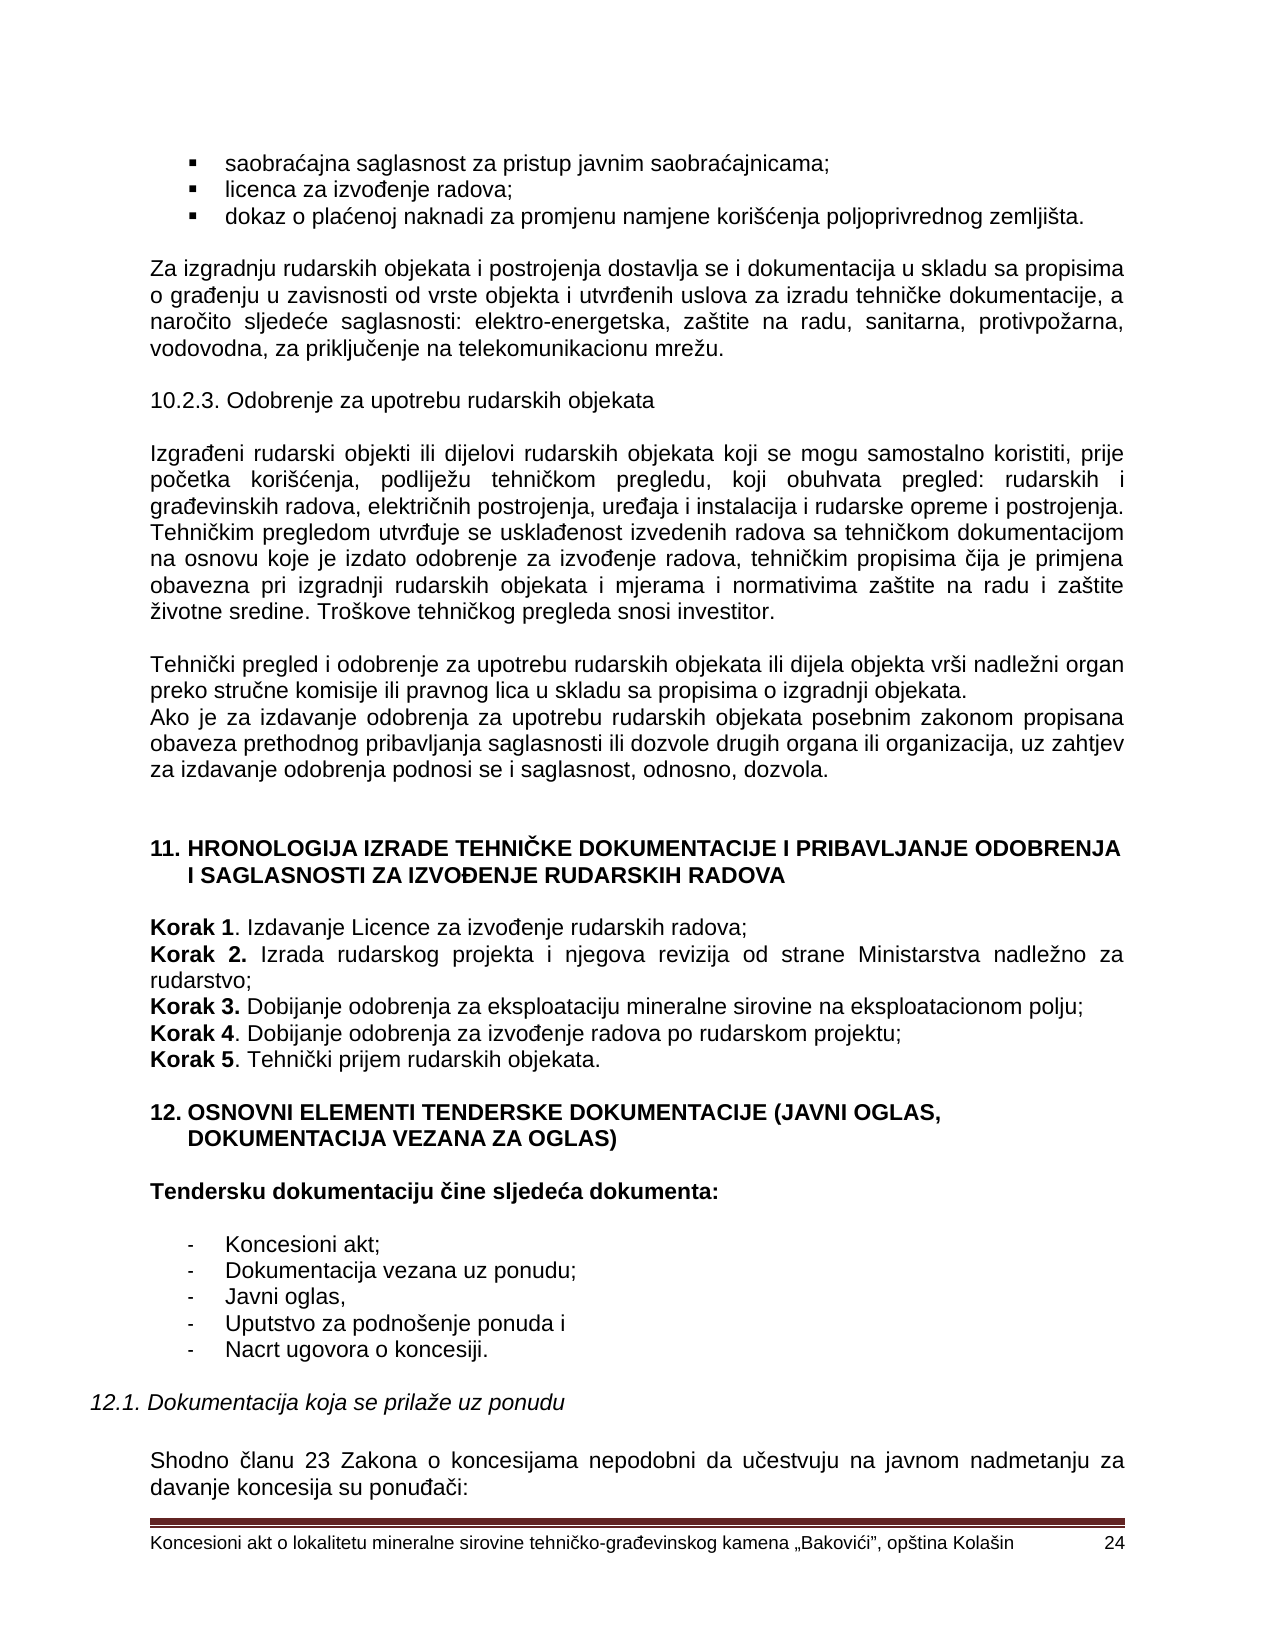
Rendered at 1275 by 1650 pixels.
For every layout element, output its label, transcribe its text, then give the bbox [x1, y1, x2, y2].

text Shodno članu 23 Zakona o koncesijama nepodobni da učestvuju na javnom nadmetanju za davanje koncesija su ponuđači: [150, 1447, 1125, 1500]
list dokaz o plaćenoj naknadi za promjenu namjene korišćenja poljoprivrednog zemljišta. [187, 203, 1125, 229]
list Nacrt ugovora o koncesiji. [187, 1336, 1125, 1362]
subtitle 12.1. Dokumentacija koja se prilaže uz ponudu [90, 1389, 1125, 1415]
list Uputstvo za podnošenje ponuda i [187, 1309, 1125, 1336]
text Ako je za izdavanje odobrenja za upotrebu rudarskih objekata posebnim zakonom propisana obaveza prethodnog pribavljanja saglasnosti ili dozvole drugih organa ili organizacija, uz zahtjev za izdavanje odobrenja podnosi se i saglasnost, odnosno, dozvola. [150, 703, 1125, 782]
list licenca za izvođenje radova; [187, 176, 1125, 203]
text Izgrađeni rudarski objekti ili dijelovi rudarskih objekata koji se mogu samostalno koristiti, prije početka korišćenja, podliježu tehničkom pregledu, koji obuhvata pregled: rudarskih i građevinskih radova, električnih postrojenja, uređaja i instalacija i rudarske opreme i postrojenja. [150, 440, 1125, 519]
text Tehničkim pregledom utvrđuje se usklađenost izvedenih radova sa tehničkom dokumentacijom na osnovu koje je izdato odobrenje za izvođenje radova, tehničkim propisima čija je primjena obavezna pri izgradnji rudarskih objekata i mjerama i normativima zaštite na radu i zaštite životne sredine. Troškove tehničkog pregleda snosi investitor. [150, 519, 1125, 624]
text Tendersku dokumentaciju čine sljedeća dokumenta: [150, 1178, 1125, 1204]
list saobraćajna saglasnost za pristup javnim saobraćajnicama; [187, 150, 1125, 176]
subtitle OSNOVNI ELEMENTI TENDERSKE DOKUMENTACIJE (JAVNI OGLAS, DOKUMENTACIJA VEZANA ZA OGLAS) [150, 1099, 1125, 1151]
list Korak 1. Izdavanje Licence za izvođenje rudarskih radova; [150, 914, 1125, 941]
list Javni oglas, [187, 1283, 1125, 1309]
list Korak 3. Dobijanje odobrenja za eksploataciju mineralne sirovine na eksploatacionom polju; [150, 993, 1125, 1020]
list Korak 2. Izrada rudarskog projekta i njegova revizija od strane Ministarstva nadležno za rudarstvo; [150, 941, 1125, 993]
text Za izgradnju rudarskih objekata i postrojenja dostavlja se i dokumentacija u skladu sa propisima o građenju u zavisnosti od vrste objekta i utvrđenih uslova za izradu tehničke dokumentacije, a naročito sljedeće saglasnosti: elektro-energetska, zaštite na radu, sanitarna, protivpožarna, vodovodna, za priključenje na telekomunikacionu mrežu. [150, 255, 1125, 361]
subtitle HRONOLOGIJA IZRADE TEHNIČKE DOKUMENTACIJE I PRIBAVLJANJE ODOBRENJA I SAGLASNOSTI ZA IZVOĐENJE RUDARSKIH RADOVA [150, 835, 1125, 888]
text Tehnički pregled i odobrenje za upotrebu rudarskih objekata ili dijela objekta vrši nadležni organ preko stručne komisije ili pravnog lica u skladu sa propisima o izgradnji objekata. [150, 651, 1125, 703]
subtitle 10.2.3. Odobrenje za upotrebu rudarskih objekata [150, 387, 1125, 413]
list Korak 5. Tehnički prijem rudarskih objekata. [150, 1046, 1125, 1072]
list Korak 4. Dobijanje odobrenja za izvođenje radova po rudarskom projektu; [150, 1020, 1125, 1046]
list Dokumentacija vezana uz ponudu; [187, 1257, 1125, 1283]
list Koncesioni akt; [187, 1231, 1125, 1257]
